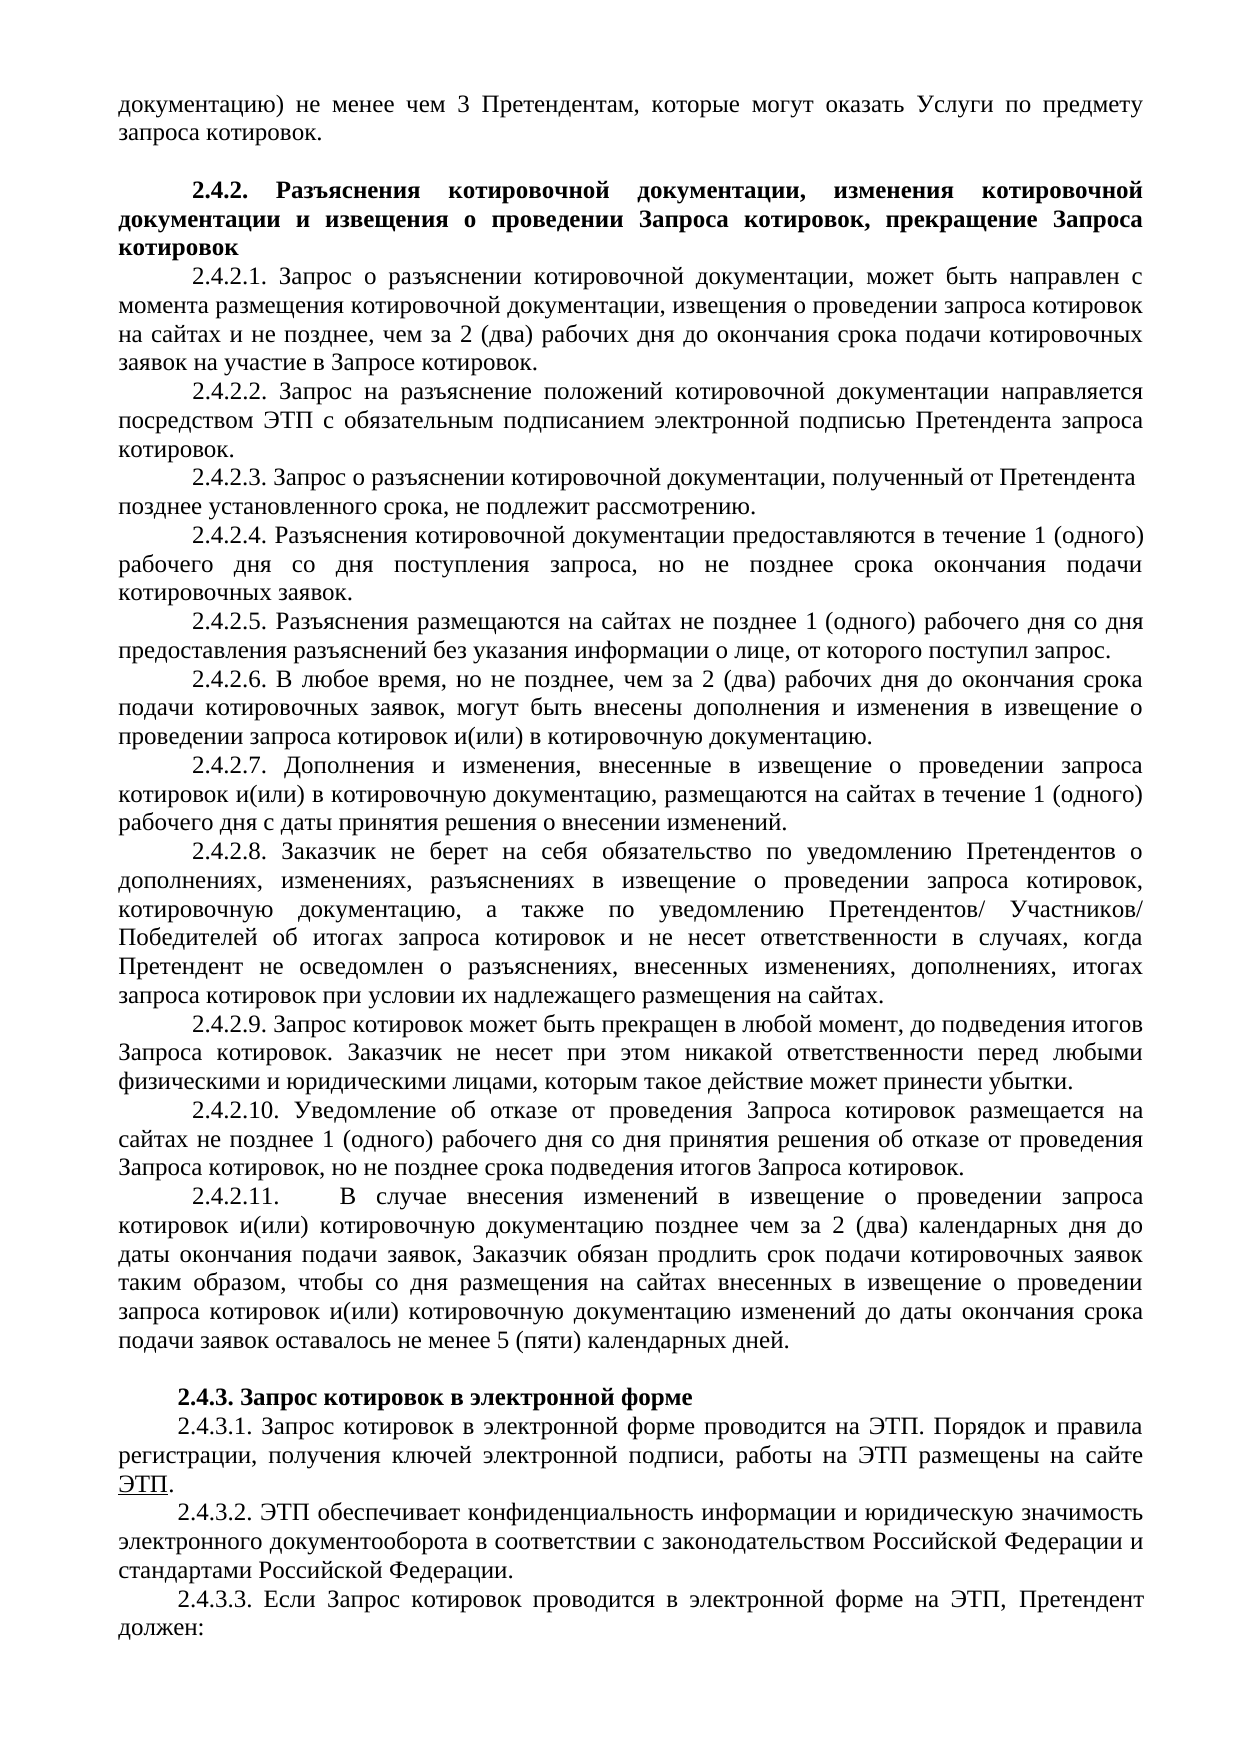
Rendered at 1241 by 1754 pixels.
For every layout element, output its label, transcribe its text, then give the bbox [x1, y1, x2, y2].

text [118, 89, 1144, 146]
text 2.4.3.3. Если Запрос котировок проводится в электронной форме на ЭТП, Претендент должен: [118, 1584, 1144, 1641]
subtitle 2.4.2. Разъяснения котировочной документации, изменения котировочной документации и извещения о проведении Запроса котировок, прекращение Запроса котировок [118, 175, 1144, 261]
text 2.4.2.6. В любое время, но не позднее, чем за 2 (два) рабочих дня до окончания срока подачи котировочных заявок, могут быть внесены дополнения и изменения в извещение о проведении запроса котировок и(или) в котировочную документацию. [118, 664, 1144, 750]
text 2.4.2.8. Заказчик не берет на себя обязательство по уведомлению Претендентов о дополнениях, изменениях, разъяснениях в извещение о проведении запроса котировок, котировочную документацию, а также по уведомлению Претендентов/ Участников/ Победителей об итогах запроса котировок и не несет ответственности в случаях, когда Претендент не осведомлен о разъяснениях, внесенных изменениях, дополнениях, итогах запроса котировок при условии их надлежащего размещения на сайтах. [118, 836, 1144, 1009]
text 2.4.2.7. Дополнения и изменения, внесенные в извещение о проведении запроса котировок и(или) в котировочную документацию, размещаются на сайтах в течение 1 (одного) рабочего дня с даты принятия решения о внесении изменений. [118, 750, 1144, 836]
subtitle 2.4.3. Запрос котировок в электронной форме [177, 1382, 1144, 1411]
text 2.4.2.1. Запрос о разъяснении котировочной документации, может быть направлен с момента размещения котировочной документации, извещения о проведении запроса котировок на сайтах и не позднее, чем за 2 (два) рабочих дня до окончания срока подачи котировочных заявок на участие в Запросе котировок. [118, 261, 1144, 376]
text 2.4.2.10. Уведомление об отказе от проведения Запроса котировок размещается на сайтах не позднее 1 (одного) рабочего дня со дня принятия решения об отказе от проведения Запроса котировок, но не позднее срока подведения итогов Запроса котировок. [118, 1095, 1144, 1181]
text 2.4.2.11. В случае внесения изменений в извещение о проведении запроса котировок и(или) котировочную документацию позднее чем за 2 (два) календарных дня до даты окончания подачи заявок, Заказчик обязан продлить срок подачи котировочных заявок таким образом, чтобы со дня размещения на сайтах внесенных в извещение о проведении запроса котировок и(или) котировочную документацию изменений до даты окончания срока подачи заявок оставалось не менее 5 (пяти) календарных дней. [118, 1181, 1144, 1354]
text 2.4.2.3. Запрос о разъяснении котировочной документации, полученный от Претендента позднее установленного срока, не подлежит рассмотрению. [118, 462, 1144, 520]
text 2.4.2.5. Разъяснения размещаются на сайтах не позднее 1 (одного) рабочего дня со дня предоставления разъяснений без указания информации о лице, от которого поступил запрос. [118, 606, 1144, 664]
text 2.4.3.1. Запрос котировок в электронной форме проводится на ЭТП. Порядок и правила регистрации, получения ключей электронной подписи, работы на ЭТП размещены на сайте ЭТП. [118, 1411, 1144, 1497]
text 2.4.3.2. ЭТП обеспечивает конфиденциальность информации и юридическую значимость электронного документооборота в соответствии с законодательством Российской Федерации и стандартами Российской Федерации. [118, 1497, 1144, 1584]
text 2.4.2.2. Запрос на разъяснение положений котировочной документации направляется посредством ЭТП с обязательным подписанием электронной подписью Претендента запроса котировок. [118, 376, 1144, 462]
text 2.4.2.9. Запрос котировок может быть прекращен в любой момент, до подведения итогов Запроса котировок. Заказчик не несет при этом никакой ответственности перед любыми физическими и юридическими лицами, которым такое действие может принести убытки. [118, 1009, 1144, 1095]
text 2.4.2.4. Разъяснения котировочной документации предоставляются в течение 1 (одного) рабочего дня со дня поступления запроса, но не позднее срока окончания подачи котировочных заявок. [118, 520, 1144, 606]
